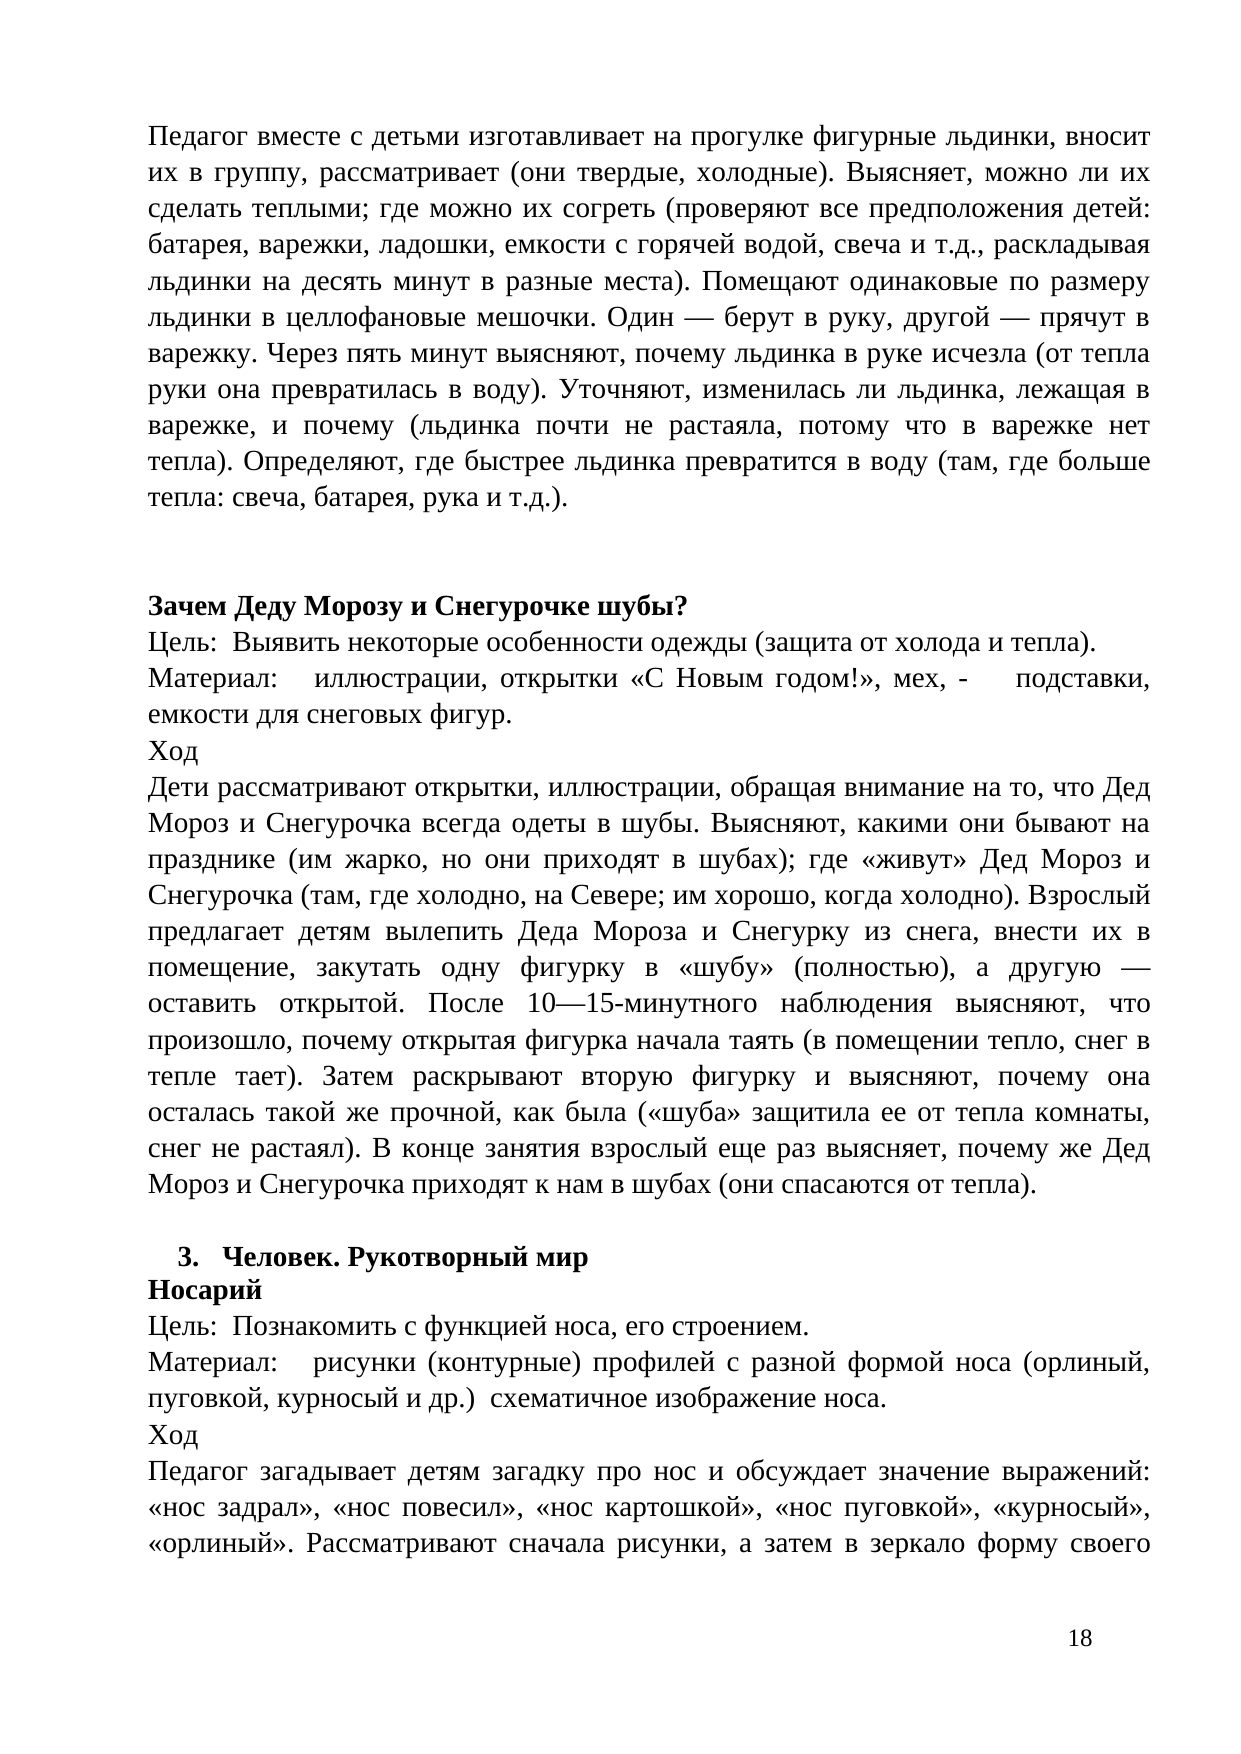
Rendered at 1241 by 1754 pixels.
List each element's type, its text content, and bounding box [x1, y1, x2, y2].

text Зачем Деду Морозу и Снегурочке шубы? [148, 588, 1152, 622]
text Материал: рисунки (контурные) профилей с разной формой носа (орлиный, пуговкой, курносый и др.) схематичное изображение носа. [148, 1344, 1152, 1414]
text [148, 1453, 1152, 1559]
text Носарий [148, 1272, 1152, 1306]
text Цель: Познакомить с функцией носа, его строением. [148, 1308, 1152, 1342]
text Ход [148, 1417, 1151, 1450]
text Педагог вместе с детьми изготавливает на прогулке фигурные льдинки, вносит их в группу, рассматривает (они твердые, холодные). Выясняет, можно ли их сделать теплыми; где можно их согреть (проверяют все предположения детей: батарея, варежки, ладошки, емкости с горячей водой, свеча и т.д., раскладывая льдинки на десять минут в разные места). Помещают одинаковые по размеру льдинки в целлофановые мешочки. Один — берут в руку, другой — прячут в варежку. Через пять минут выясняют, почему льдинка в руке исчезла (от тепла руки она превратилась в воду). Уточняют, изменилась ли льдинка, лежащая в варежке, и почему (льдинка почти не растаяла, потому что в варежке нет тепла). Определяют, где быстрее льдинка превратится в воду (там, где больше тепла: свеча, батарея, рука и т.д.). [148, 118, 1152, 513]
text Материал: иллюстрации, открытки «С Новым годом!», мех, - подставки, емкости для снеговых фигур. [148, 660, 1152, 730]
list Человек. Рукотворный мир [177, 1239, 1152, 1272]
text Дети рассматривают открытки, иллюстрации, обращая внимание на то, что Дед Мороз и Снегурочка всегда одеты в шубы. Выясняют, какими они бывают на празднике (им жарко, но они приходят в шубах); где «живут» Дед Мороз и Снегурочка (там, где холодно, на Севере; им хорошо, когда холодно). Взрослый предлагает детям вылепить Деда Мороза и Снегурку из снега, внести их в помещение, закутать одну фигурку в «шубу» (полностью), а другую — оставить открытой. После 10—15-минутного наблюдения выясняют, что произошло, почему открытая фигурка начала таять (в помещении тепло, снег в тепле тает). Затем раскрывают вторую фигурку и выясняют, почему она осталась такой же прочной, как была («шуба» защитила ее от тепла комнаты, снег не растаял). В конце занятия взрослый еще раз выясняет, почему же Дед Мороз и Снегурочка приходят к нам в шубах (они спасаются от тепла). [148, 769, 1152, 1200]
text Ход [148, 733, 1151, 766]
text Цель: Выявить некоторые особенности одежды (защита от холода и тепла). [148, 624, 1152, 658]
